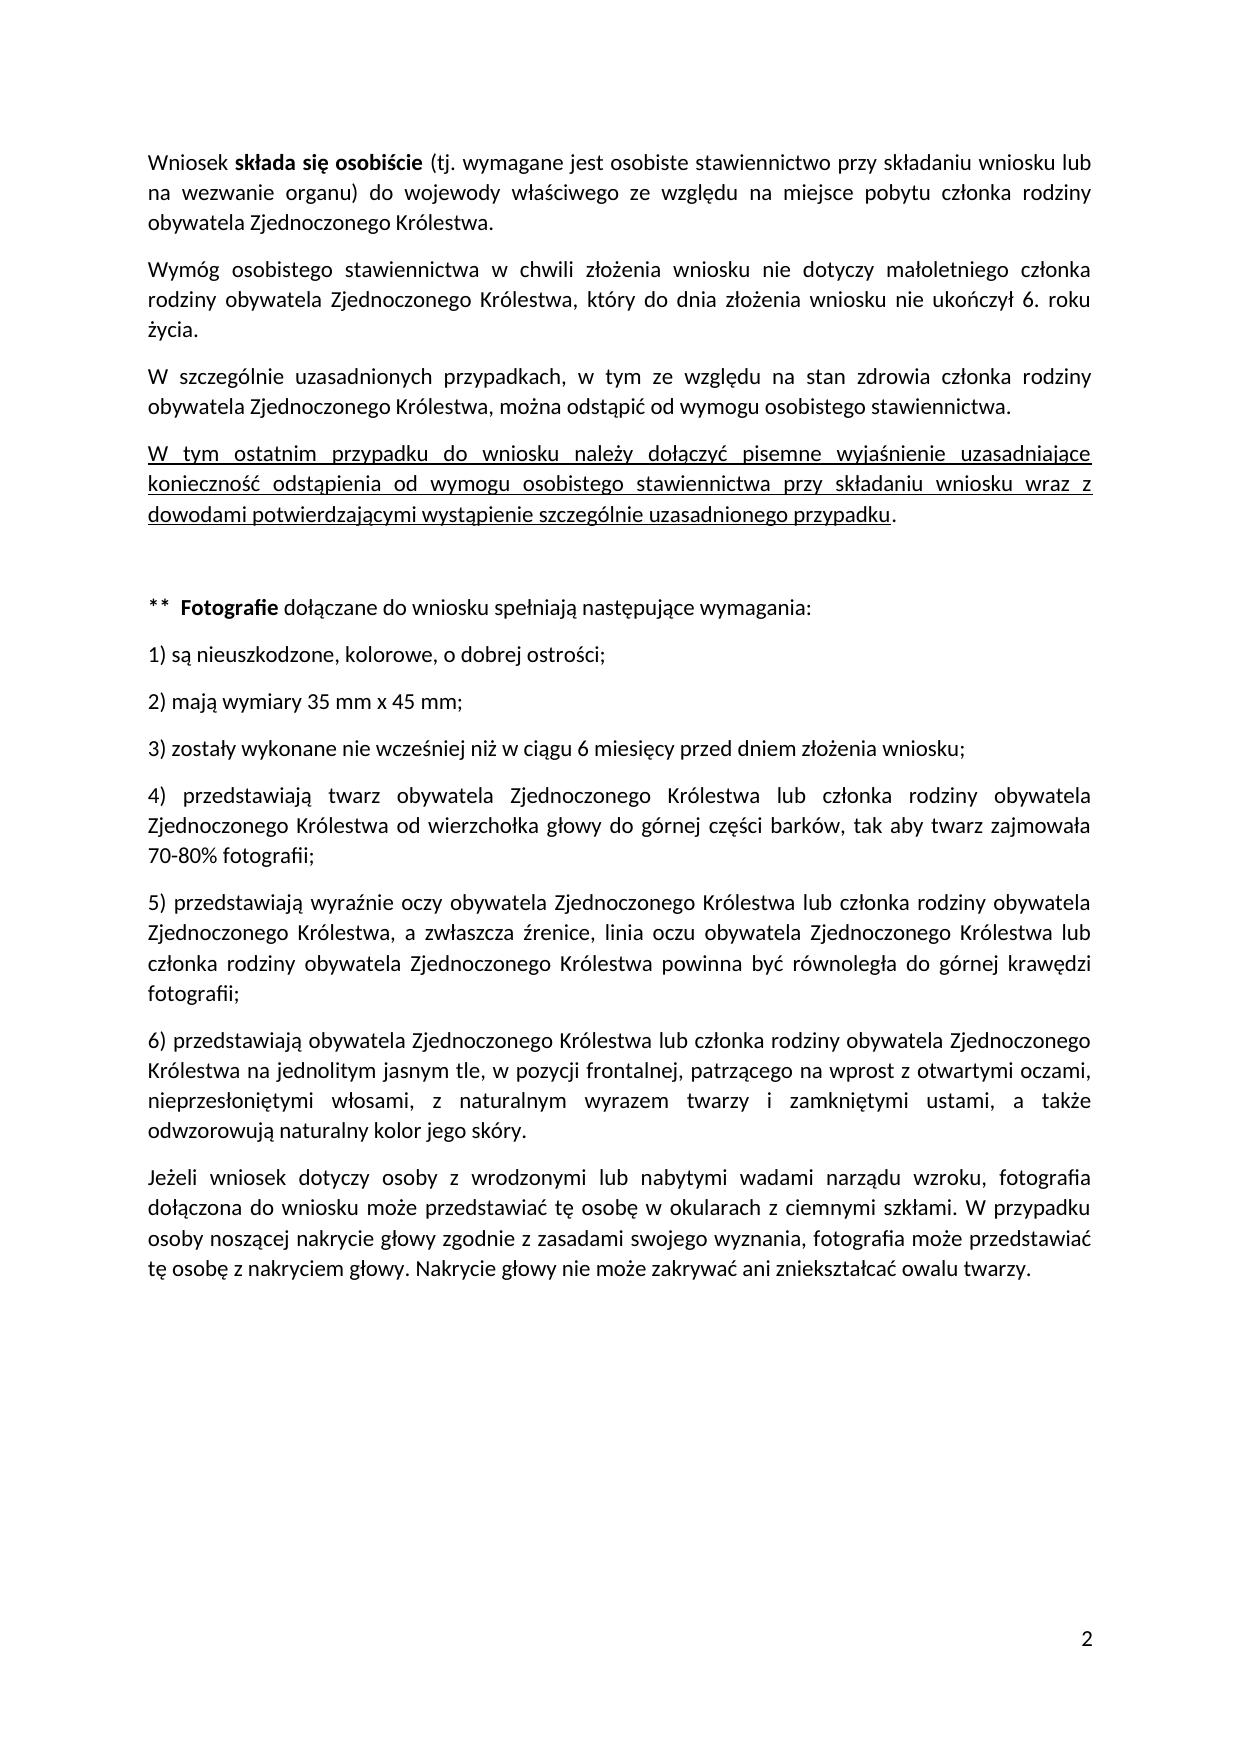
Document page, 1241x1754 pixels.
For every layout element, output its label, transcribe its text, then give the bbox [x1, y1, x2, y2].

text 4) przedstawiają twarz obywatela Zjednoczonego Królestwa lub członka rodziny obywatela Zjednoczonego Królestwa od wierzchołka głowy do górnej części barków, tak aby twarz zajmowała 70-80% fotografii; [148, 781, 1093, 869]
text W tym ostatnim przypadku do wniosku należy dołączyć pisemne wyjaśnienie uzasadniające konieczność odstąpienia od wymogu osobistego stawiennictwa przy składaniu wniosku wraz z dowodami potwierdzającymi wystąpienie szczególnie uzasadnionego przypadku. [148, 495, 1093, 528]
text 6) przedstawiają obywatela Zjednoczonego Królestwa lub członka rodziny obywatela Zjednoczonego Królestwa na jednolitym jasnym tle, w pozycji frontalnej, patrzącego na wprost z otwartymi oczami, nieprzesłoniętymi włosami, z naturalnym wyrazem twarzy i zamkniętymi ustami, a także odwzorowują naturalny kolor jego skóry. [148, 1026, 1093, 1144]
text 5) przedstawiają wyraźnie oczy obywatela Zjednoczonego Królestwa lub członka rodziny obywatela Zjednoczonego Królestwa, a zwłaszcza źrenice, linia oczu obywatela Zjednoczonego Królestwa lub członka rodziny obywatela Zjednoczonego Królestwa powinna być równoległa do górnej krawędzi fotografii; [148, 888, 1093, 1007]
text 3) zostały wykonane nie wcześniej niż w ciągu 6 miesięcy przed dniem złożenia wniosku; [148, 734, 1093, 762]
text 1) są nieuszkodzone, kolorowe, o dobrej ostrości; [148, 640, 1093, 668]
text 2) mają wymiary 35 mm x 45 mm; [148, 687, 1093, 715]
text Wniosek składa się osobiście (tj. wymagane jest osobiste stawiennictwo przy składaniu wniosku lub na wezwanie organu) do wojewody właściwego ze względu na miejsce pobytu członka rodziny obywatela Zjednoczonego Królestwa. [148, 148, 1093, 236]
text ** Fotografie dołączane do wniosku spełniają następujące wymagania: [148, 593, 1093, 621]
text W szczególnie uzasadnionych przypadkach, w tym ze względu na stan zdrowia członka rodziny obywatela Zjednoczonego Królestwa, można odstąpić od wymogu osobistego stawiennictwa. [148, 362, 1093, 420]
text Jeżeli wniosek dotyczy osoby z wrodzonymi lub nabytymi wadami narządu wzroku, fotografia dołączona do wniosku może przedstawiać tę osobę w okularach z ciemnymi szkłami. W przypadku osoby noszącej nakrycie głowy zgodnie z zasadami swojego wyznania, fotografia może przedstawiać tę osobę z nakryciem głowy. Nakrycie głowy nie może zakrywać ani zniekształcać owalu twarzy. [148, 1163, 1093, 1282]
text W tym ostatnim przypadku do wniosku należy dołączyć pisemne wyjaśnienie uzasadniające konieczność odstąpienia od wymogu osobistego stawiennictwa przy składaniu wniosku wraz z dowodami potwierdzającymi wystąpienie szczególnie uzasadnionego przypadku. [148, 439, 1093, 494]
text Wymóg osobistego stawiennictwa w chwili złożenia wniosku nie dotyczy małoletniego członka rodziny obywatela Zjednoczonego Królestwa, który do dnia złożenia wniosku nie ukończył 6. roku życia. [148, 255, 1093, 343]
